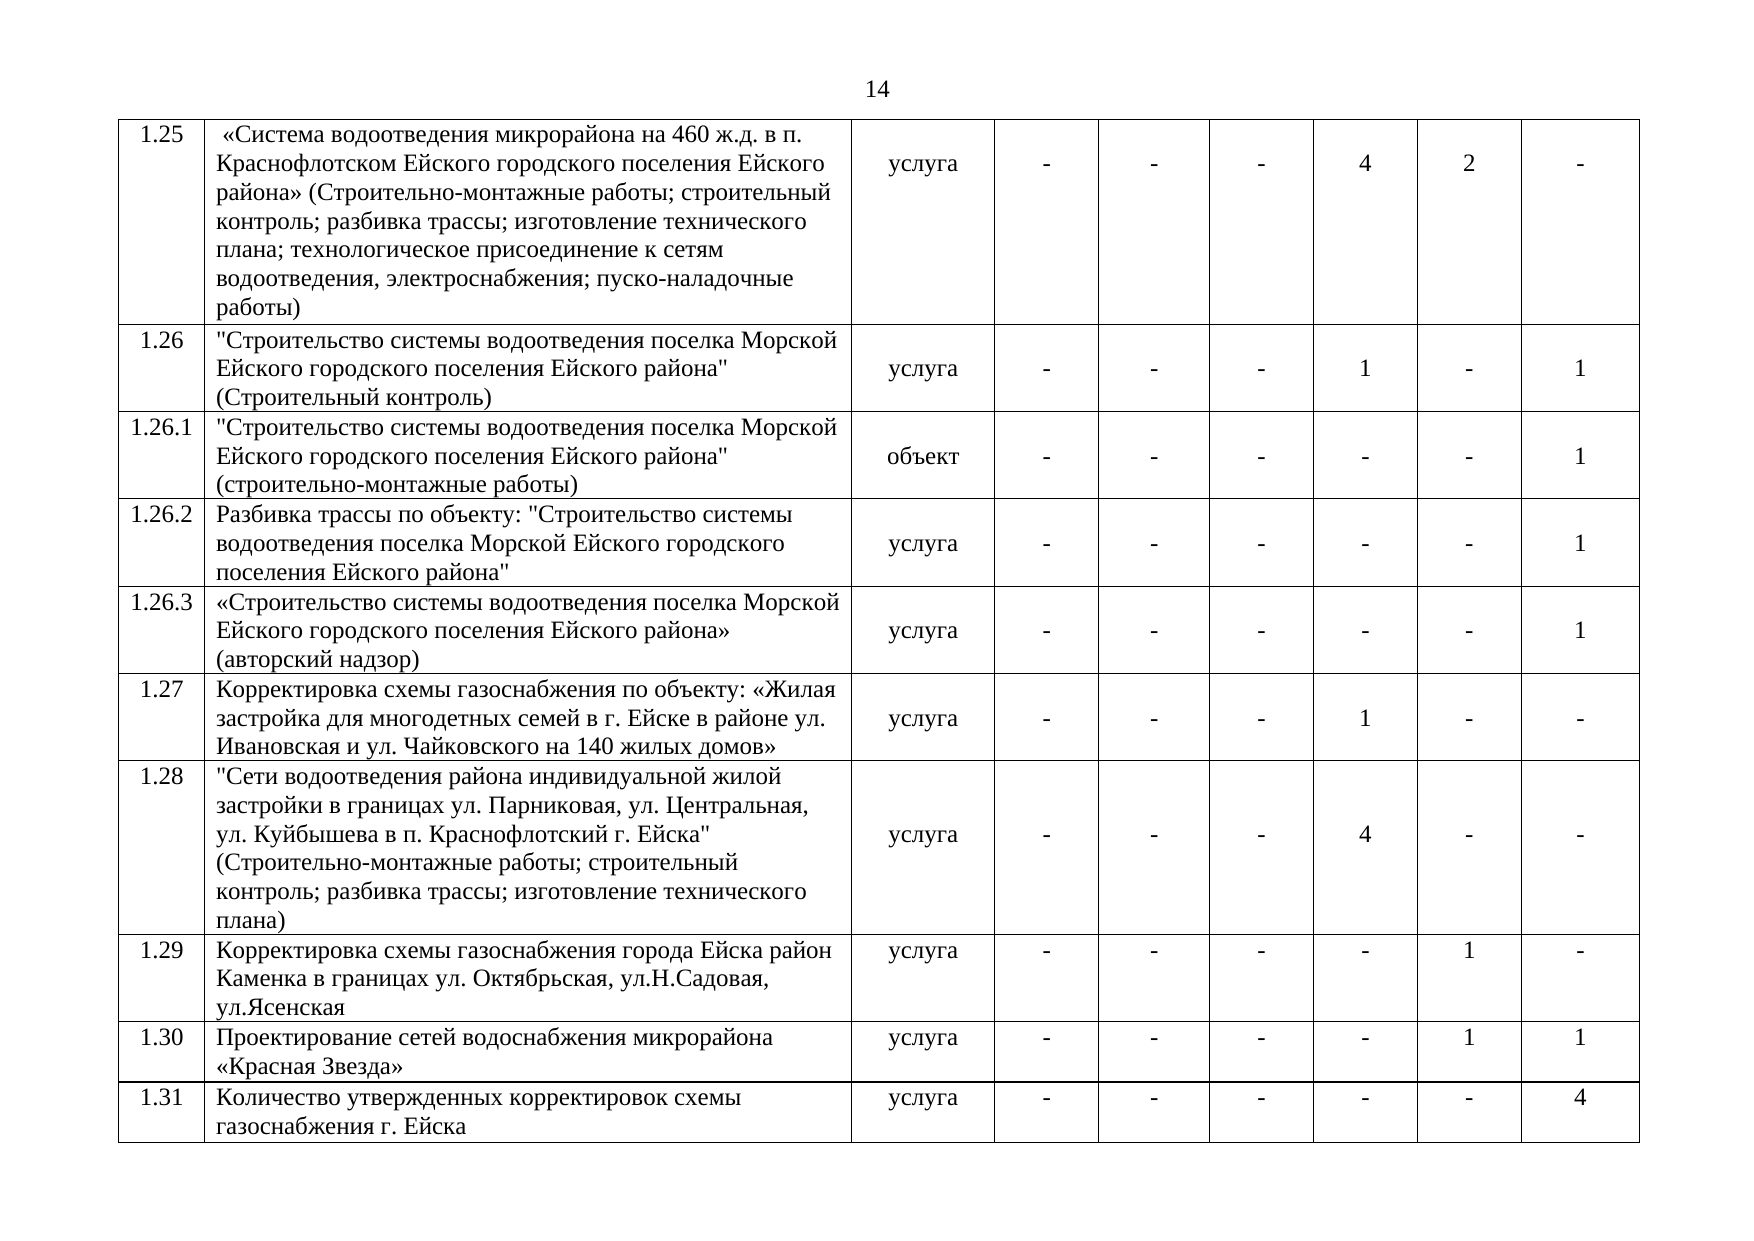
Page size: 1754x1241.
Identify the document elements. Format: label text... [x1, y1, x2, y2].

table_cell услуга [852, 1083, 994, 1142]
table_cell объект [852, 412, 994, 498]
table_cell 1.25 [119, 120, 204, 324]
table_cell - [995, 587, 1098, 673]
table_cell - [1099, 1022, 1209, 1081]
table_cell «Строительство системы водоотведения поселка Морской Ейского городского поселения Ейского района» (авторский надзор) [205, 587, 851, 673]
table_cell услуга [852, 674, 994, 760]
table_cell - [995, 1022, 1098, 1081]
table_cell 4 [1314, 761, 1417, 934]
table_cell 1.26.3 [119, 587, 204, 673]
table_cell 1 [1522, 412, 1639, 498]
table_cell - [1418, 412, 1521, 498]
table_cell 1 [1522, 587, 1639, 673]
table_cell - [995, 412, 1098, 498]
table_cell - [1099, 1083, 1209, 1142]
table_cell - [1210, 499, 1313, 586]
table_cell 1 [1314, 325, 1417, 411]
table_cell Корректировка схемы газоснабжения города Ейска район Каменка в границах ул. Октябрьская, ул.Н.Садовая, ул.Ясенская [205, 935, 851, 1021]
table_cell - [1418, 761, 1521, 934]
table_cell услуга [852, 761, 994, 934]
table_cell - [995, 674, 1098, 760]
table_cell - [1210, 1083, 1313, 1142]
table_cell - [1210, 120, 1313, 324]
table_cell услуга [852, 587, 994, 673]
table_cell - [1210, 761, 1313, 934]
table_cell - [1314, 1022, 1417, 1081]
table_cell - [995, 761, 1098, 934]
table_cell - [1522, 935, 1639, 1021]
table_cell 1.29 [119, 935, 204, 1021]
table_cell Количество утвержденных корректировок схемы газоснабжения г. Ейска [205, 1083, 851, 1142]
table_cell 1 [1522, 1022, 1639, 1081]
table_cell - [1099, 935, 1209, 1021]
table_cell "Строительство системы водоотведения поселка Морской Ейского городского поселения Ейского района" (строительно-монтажные работы) [205, 412, 851, 498]
table_cell 1.27 [119, 674, 204, 760]
table_cell - [1522, 674, 1639, 760]
table_cell 1 [1522, 325, 1639, 411]
table_cell - [995, 935, 1098, 1021]
table_cell «Система водоотведения микрорайона на 460 ж.д. в п. Краснофлотском Ейского городского поселения Ейского района» (Строительно-монтажные работы; строительный контроль; разбивка трассы; изготовление технического плана; технологическое присоединение к сетям водоотведения, электроснабжения; пуско-наладочные работы) [205, 120, 851, 324]
table_cell услуга [852, 120, 994, 324]
table_cell - [995, 120, 1098, 324]
table_cell 1 [1418, 1022, 1521, 1081]
table_cell - [995, 1083, 1098, 1142]
table_cell 1.30 [119, 1022, 204, 1081]
table_cell - [1099, 412, 1209, 498]
table_cell - [1210, 1022, 1313, 1081]
table_cell - [1418, 499, 1521, 586]
table_cell - [1314, 499, 1417, 586]
table_cell - [1314, 587, 1417, 673]
table_cell - [1210, 935, 1313, 1021]
table_cell 4 [1314, 120, 1417, 324]
table_cell - [1099, 674, 1209, 760]
table_cell услуга [852, 499, 994, 586]
table_cell Разбивка трассы по объекту: "Строительство системы водоотведения поселка Морской Ейского городского поселения Ейского района" [205, 499, 851, 586]
table_cell - [1418, 325, 1521, 411]
table_cell - [1210, 325, 1313, 411]
table_cell - [1314, 935, 1417, 1021]
table_cell 1.26.2 [119, 499, 204, 586]
table_cell - [1418, 587, 1521, 673]
table_cell Проектирование сетей водоснабжения микрорайона «Красная Звезда» [205, 1022, 851, 1081]
table_cell 1 [1522, 499, 1639, 586]
table_cell - [1210, 674, 1313, 760]
table_cell "Сети водоотведения района индивидуальной жилой застройки в границах ул. Парниковая, ул. Центральная, ул. Куйбышева в п. Краснофлотский г. Ейска" (Строительно-монтажные работы; строительный контроль; разбивка трассы; изготовление технического плана) [205, 761, 851, 934]
table_cell - [1314, 1083, 1417, 1142]
table_cell - [1099, 499, 1209, 586]
table_cell услуга [852, 935, 994, 1021]
table_cell - [1418, 1083, 1521, 1142]
table_cell - [1210, 412, 1313, 498]
table_cell - [995, 499, 1098, 586]
table_cell - [1314, 412, 1417, 498]
table_cell 1.26.1 [119, 412, 204, 498]
table_cell - [1099, 325, 1209, 411]
table_cell 1.28 [119, 761, 204, 934]
table_cell - [1099, 587, 1209, 673]
table_cell - [1210, 587, 1313, 673]
table_cell 1.31 [119, 1083, 204, 1142]
table_cell - [1522, 120, 1639, 324]
table_cell 1 [1418, 935, 1521, 1021]
table_cell - [1099, 761, 1209, 934]
table_cell "Строительство системы водоотведения поселка Морской Ейского городского поселения Ейского района" (Строительный контроль) [205, 325, 851, 411]
table_cell - [1522, 761, 1639, 934]
table_cell 4 [1522, 1083, 1639, 1142]
table_cell Корректировка схемы газоснабжения по объекту: «Жилая застройка для многодетных семей в г. Ейске в районе ул. Ивановская и ул. Чайковского на 140 жилых домов» [205, 674, 851, 760]
table_cell - [995, 325, 1098, 411]
table_cell 1 [1314, 674, 1417, 760]
table_cell 1.26 [119, 325, 204, 411]
table_cell услуга [852, 325, 994, 411]
table_cell - [1418, 674, 1521, 760]
table_cell услуга [852, 1022, 994, 1081]
table_cell 2 [1418, 120, 1521, 324]
table_cell - [1099, 120, 1209, 324]
